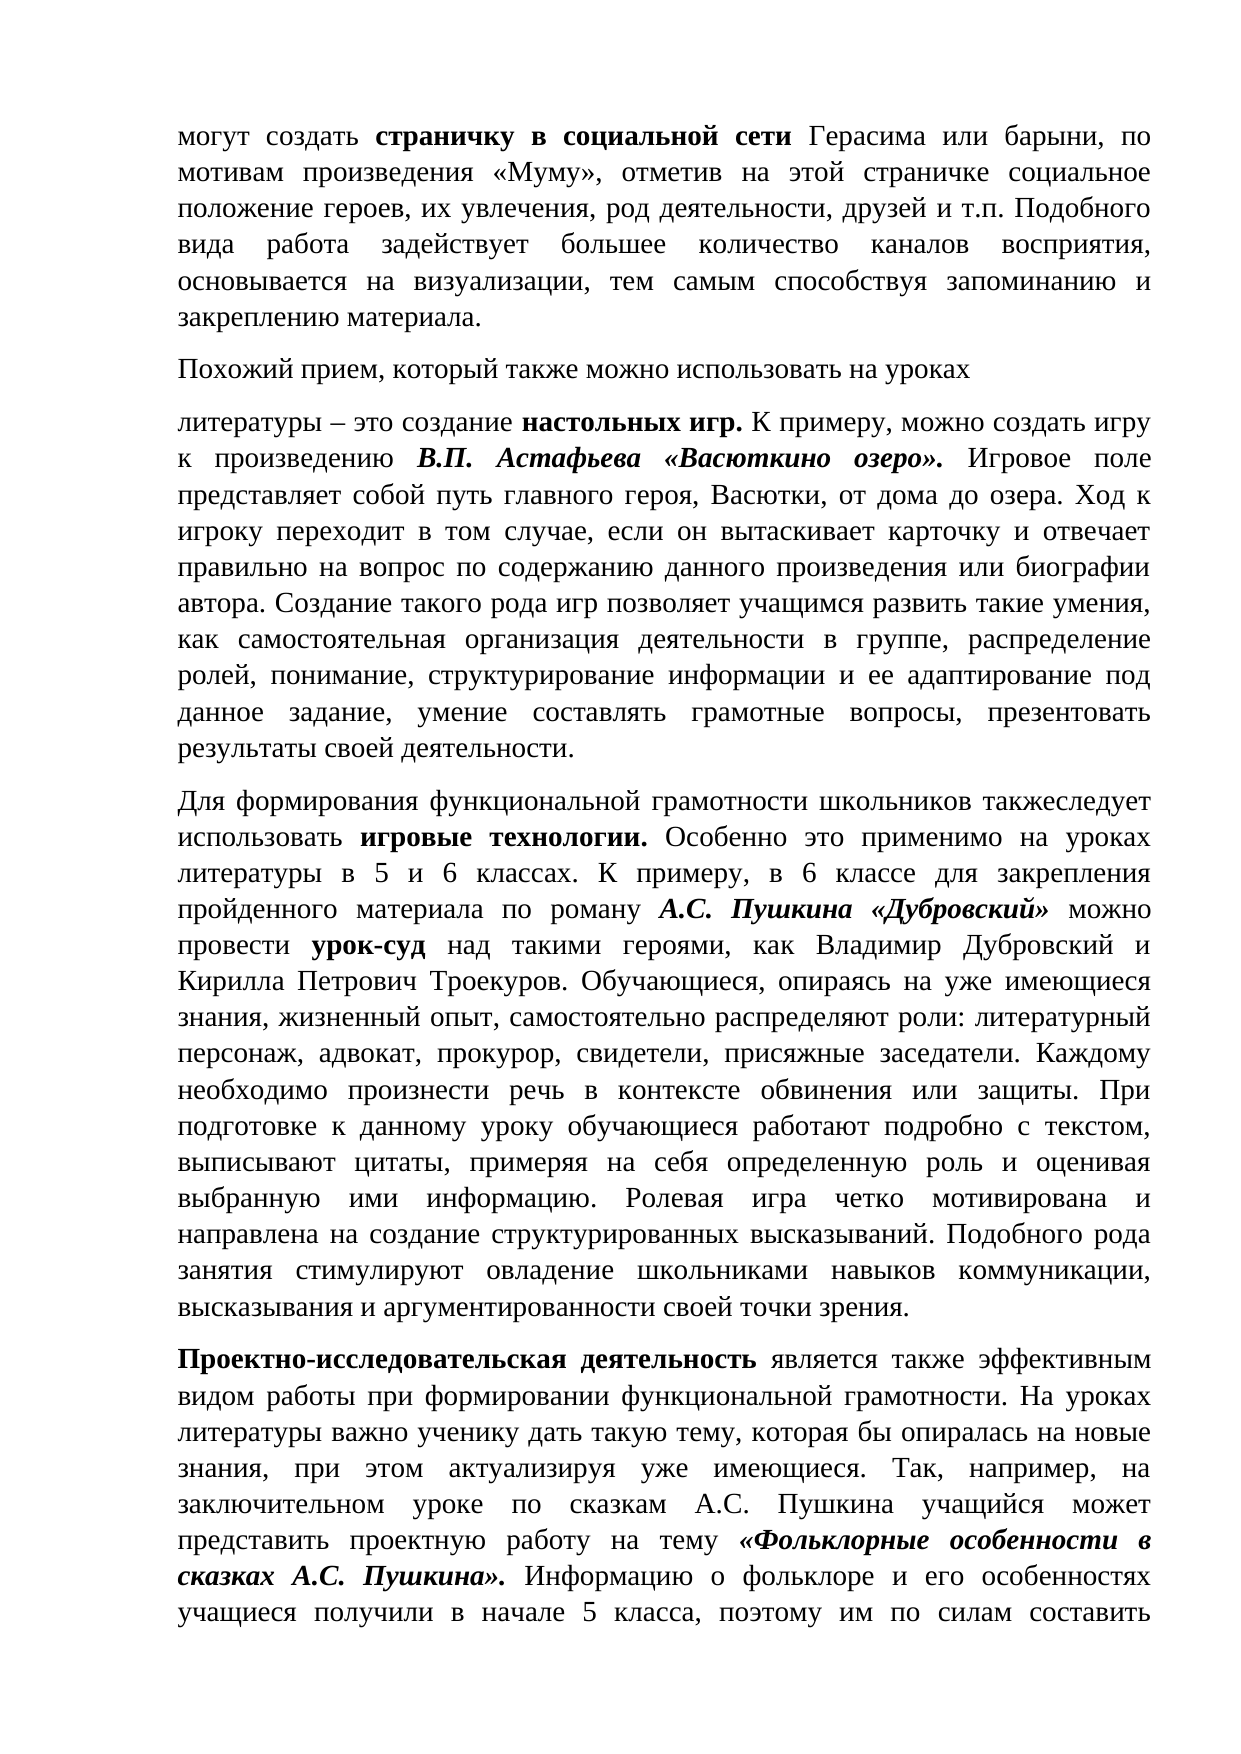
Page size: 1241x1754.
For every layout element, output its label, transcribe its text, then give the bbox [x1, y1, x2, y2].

text Для формирования функциональной грамотности школьников такжеследует использовать игровые технологии. Особенно это применимо на уроках литературы в 5 и 6 классах. К примеру, в 6 классе для закрепления пройденного материала по роману А.С. Пушкина «Дубровский» можно провести урок-суд над такими героями, как Владимир Дубровский и Кирилла Петрович Троекуров. Обучающиеся, опираясь на уже имеющиеся знания, жизненный опыт, самостоятельно распределяют роли: литературный персонаж, адвокат, прокурор, свидетели, присяжные заседатели. Каждому необходимо произнести речь в контексте обвинения или защиты. При подготовке к данному уроку обучающиеся работают подробно с текстом, выписывают цитаты, примеряя на себя определенную роль и оценивая выбранную ими информацию. Ролевая игра четко мотивирована и направлена на создание структурированных высказываний. Подобного рода занятия стимулируют овладение школьниками навыков коммуникации, высказывания и аргументированности своей точки зрения. [177, 783, 1152, 1322]
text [177, 1341, 1152, 1628]
text литературы – это создание настольных игр. К примеру, можно создать игру к произведению В.П. Астафьева «Васюткино озеро». Игровое поле представляет собой путь главного героя, Васютки, от дома до озера. Ход к игроку переходит в том случае, если он вытаскивает карточку и отвечает правильно на вопрос по содержанию данного произведения или биографии автора. Создание такого рода игр позволяет учащимся развить такие умения, как самостоятельная организация деятельности в группе, распределение ролей, понимание, структурирование информации и ее адаптирование под данное задание, умение составлять грамотные вопросы, презентовать результаты своей деятельности. [177, 404, 1152, 763]
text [177, 118, 1152, 332]
text Похожий прием, который также можно использовать на уроках [177, 352, 1152, 385]
